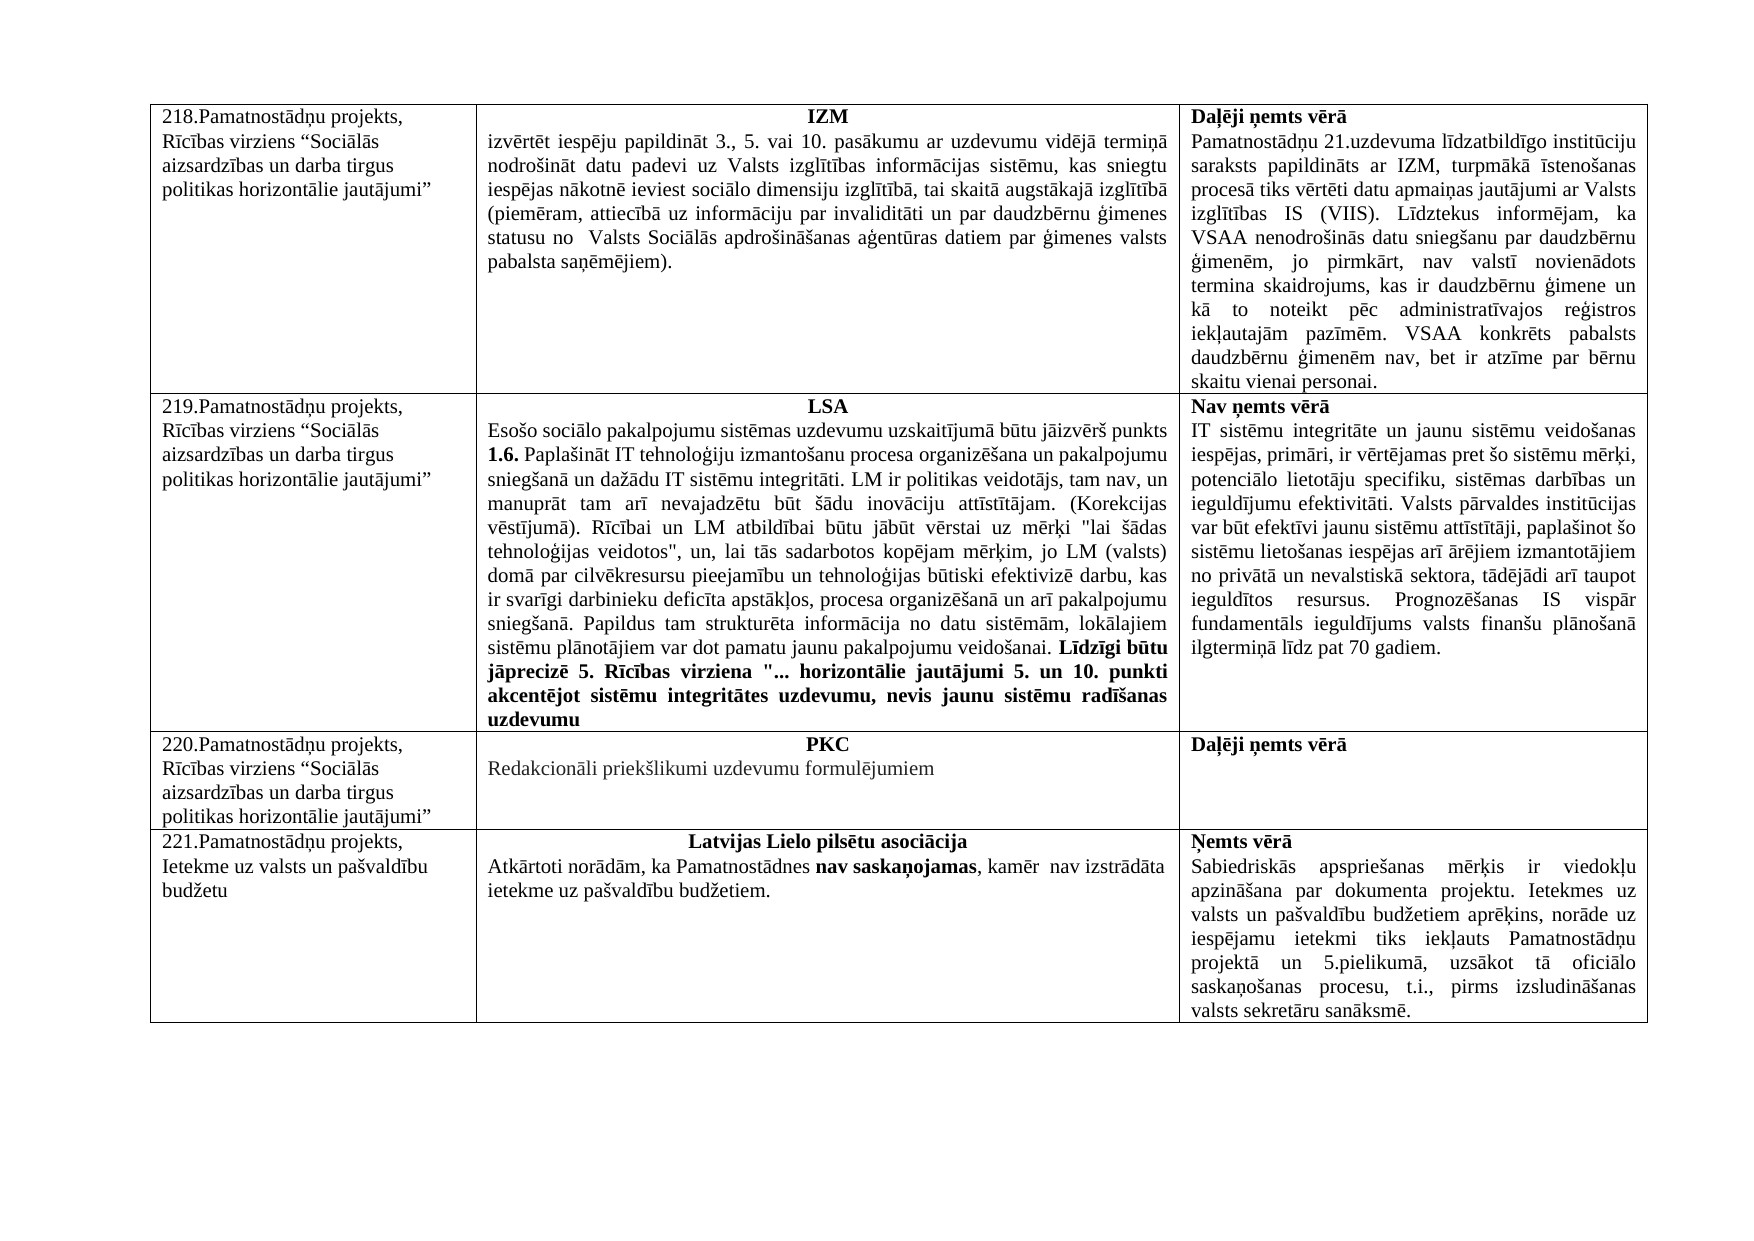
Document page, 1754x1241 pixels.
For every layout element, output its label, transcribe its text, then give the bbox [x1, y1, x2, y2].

table_cell Ņemts vērā Sabiedriskās apspriešanas mērķis ir viedokļu apzināšana par dokumenta projektu. Ietekmes uz valsts un pašvaldību budžetiem aprēķins, norāde uz iespējamu ietekmi tiks iekļauts Pamatnostādņu projektā un 5.pielikumā, uzsākot tā oficiālo saskaņošanas procesu, t.i., pirms izsludināšanas valsts sekretāru sanāksmē. [1180, 830, 1647, 1022]
table_cell IZM izvērtēt iespēju papildināt 3., 5. vai 10. pasākumu ar uzdevumu vidējā termiņā nodrošināt datu padevi uz Valsts izglītības informācijas sistēmu, kas sniegtu iespējas nākotnē ieviest sociālo dimensiju izglītībā, tai skaitā augstākajā izglītībā (piemēram, attiecībā uz informāciju par invaliditāti un par daudzbērnu ģimenes statusu no Valsts Sociālās apdrošināšanas aģentūras datiem par ģimenes valsts pabalsta saņēmējiem). [477, 105, 1179, 393]
table_cell Daļēji ņemts vērā [1180, 732, 1647, 828]
table_cell Daļēji ņemts vērā Pamatnostādņu 21.uzdevuma līdzatbildīgo institūciju saraksts papildināts ar IZM, turpmākā īstenošanas procesā tiks vērtēti datu apmaiņas jautājumi ar Valsts izglītības IS (VIIS). Līdztekus informējam, ka VSAA nenodrošinās datu sniegšanu par daudzbērnu ģimenēm, jo pirmkārt, nav valstī novienādots termina skaidrojums, kas ir daudzbērnu ģimene un kā to noteikt pēc administratīvajos reģistros iekļautajām pazīmēm. VSAA konkrēts pabalsts daudzbērnu ģimenēm nav, bet ir atzīme par bērnu skaitu vienai personai. [1180, 105, 1647, 393]
table_cell PKC Redakcionāli priekšlikumi uzdevumu formulējumiem [477, 732, 1179, 828]
table_cell 218.Pamatnostādņu projekts, Rīcības virziens “Sociālās aizsardzības un darba tirgus politikas horizontālie jautājumi” [151, 105, 476, 393]
table_cell Nav ņemts vērā IT sistēmu integritāte un jaunu sistēmu veidošanas iespējas, primāri, ir vērtējamas pret šo sistēmu mērķi, potenciālo lietotāju specifiku, sistēmas darbības un ieguldījumu efektivitāti. Valsts pārvaldes institūcijas var būt efektīvi jaunu sistēmu attīstītāji, paplašinot šo sistēmu lietošanas iespējas arī ārējiem izmantotājiem no privātā un nevalstiskā sektora, tādējādi arī taupot ieguldītos resursus. Prognozēšanas IS vispār fundamentāls ieguldījums valsts finanšu plānošanā ilgtermiņā līdz pat 70 gadiem. [1180, 394, 1647, 731]
table_cell 220.Pamatnostādņu projekts, Rīcības virziens “Sociālās aizsardzības un darba tirgus politikas horizontālie jautājumi” [151, 732, 476, 828]
table_cell Latvijas Lielo pilsētu asociācija Atkārtoti norādām, ka Pamatnostādnes nav saskaņojamas, kamēr nav izstrādāta ietekme uz pašvaldību budžetiem. [477, 830, 1179, 1022]
table_cell LSA Esošo sociālo pakalpojumu sistēmas uzdevumu uzskaitījumā būtu jāizvērš punkts 1.6. Paplašināt IT tehnoloģiju izmantošanu procesa organizēšana un pakalpojumu sniegšanā un dažādu IT sistēmu integritāti. LM ir politikas veidotājs, tam nav, un manuprāt tam arī nevajadzētu būt šādu inovāciju attīstītājam. (Korekcijas vēstījumā). Rīcībai un LM atbildībai būtu jābūt vērstai uz mērķi "lai šādas tehnoloģijas veidotos", un, lai tās sadarbotos kopējam mērķim, jo LM (valsts) domā par cilvēkresursu pieejamību un tehnoloģijas būtiski efektivizē darbu, kas ir svarīgi darbinieku deficīta apstākļos, procesa organizēšanā un arī pakalpojumu sniegšanā. Papildus tam strukturēta informācija no datu sistēmām, lokālajiem sistēmu plānotājiem var dot pamatu jaunu pakalpojumu veidošanai. Līdzīgi būtu jāprecizē 5. Rīcības virziena "... horizontālie jautājumi 5. un 10. punkti akcentējot sistēmu integritātes uzdevumu, nevis jaunu sistēmu radīšanas uzdevumu [477, 394, 1179, 731]
table_cell 221.Pamatnostādņu projekts, Ietekme uz valsts un pašvaldību budžetu [151, 830, 476, 1022]
table_cell 219.Pamatnostādņu projekts, Rīcības virziens “Sociālās aizsardzības un darba tirgus politikas horizontālie jautājumi” [151, 394, 476, 731]
